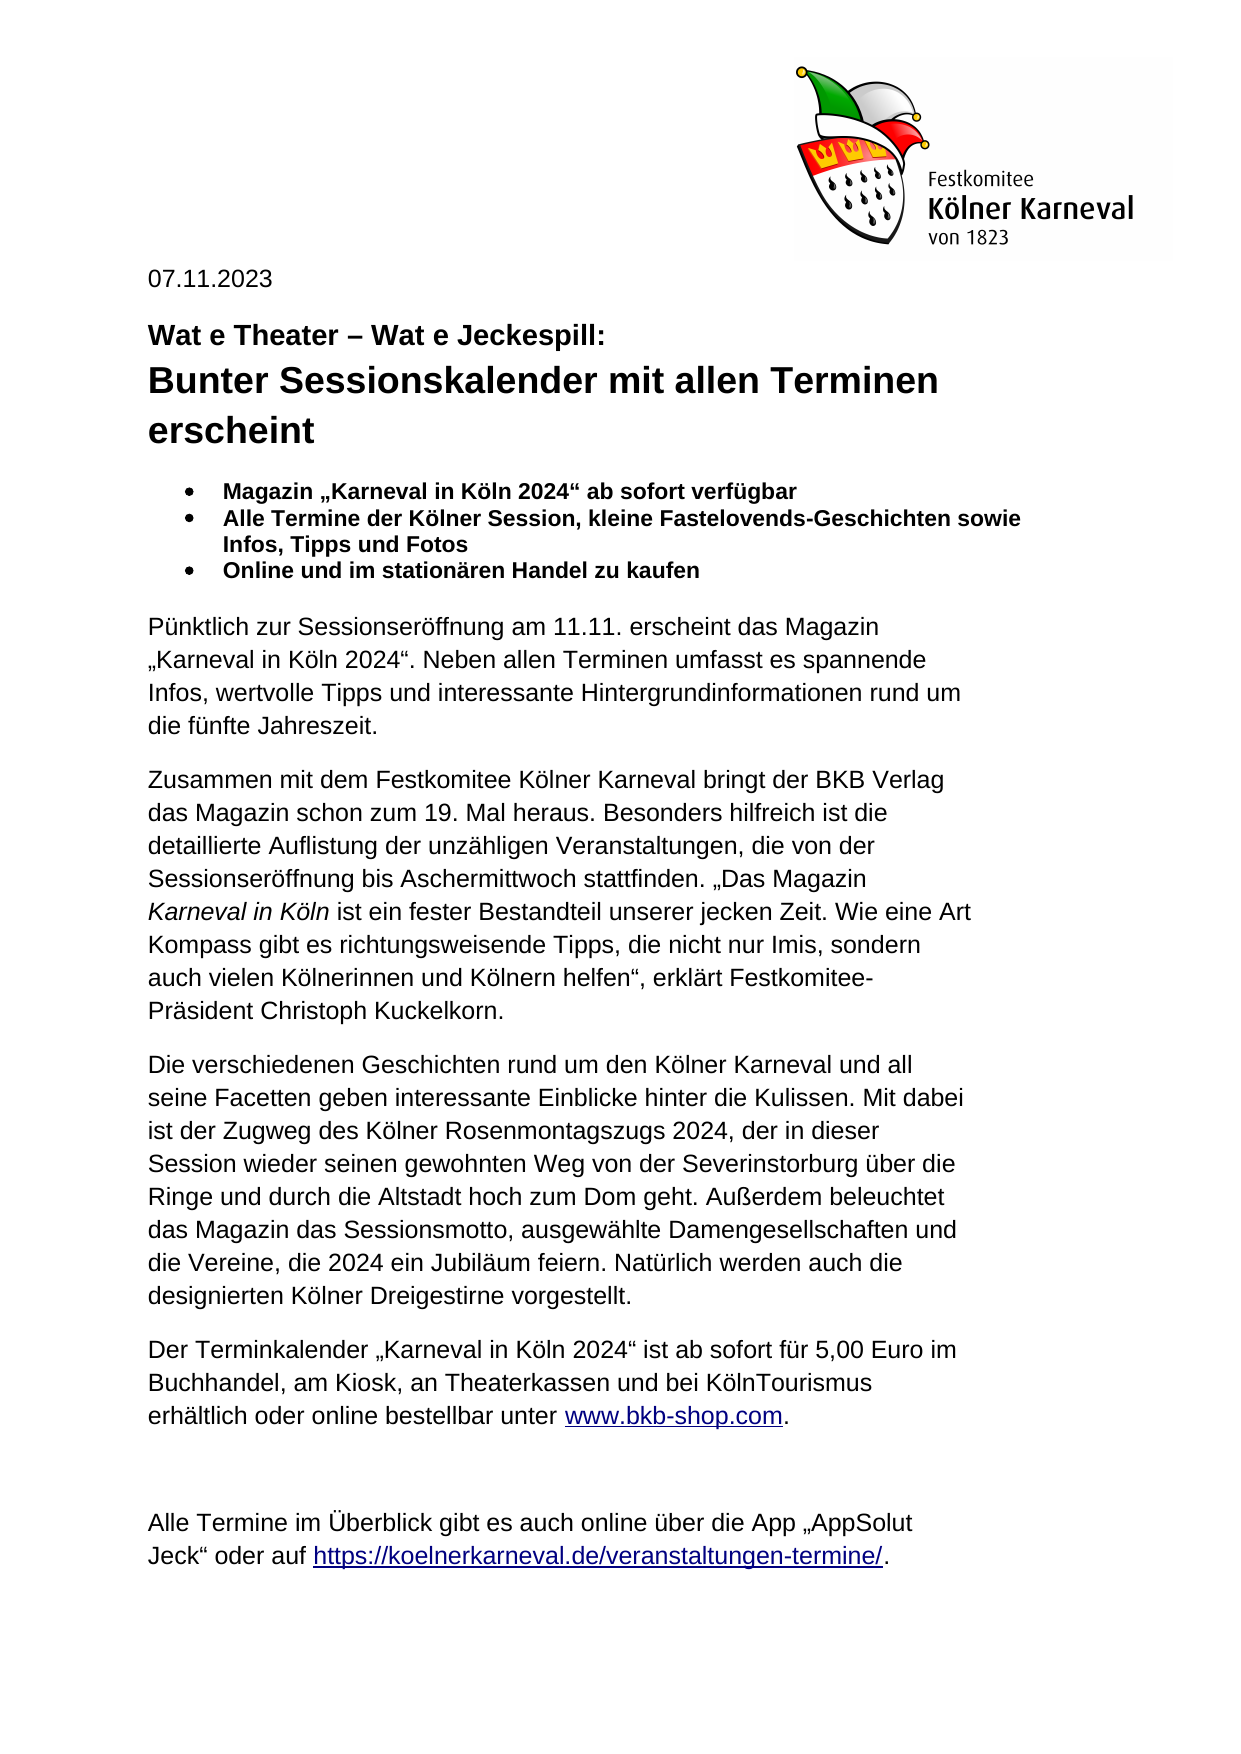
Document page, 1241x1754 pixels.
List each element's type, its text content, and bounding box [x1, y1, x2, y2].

list Online und im stationären Handel zu kaufen [185, 557, 1063, 584]
text Wat e Theater – Wat e Jeckespill: Bunter Sessionskalender mit allen Terminen erscheint [148, 318, 974, 451]
list Magazin „Karneval in Köln 2024“ ab sofort verfügbar [185, 478, 1063, 504]
text Alle Termine im Überblick gibt es auch online über die App „AppSolut Jeck“ oder auf https://koelnerkarneval.de/veranstaltungen-termine/. [148, 1508, 974, 1570]
text 07.11.2023 [148, 236, 974, 293]
text Die verschiedenen Geschichten rund um den Kölner Karneval und all seine Facetten geben interessante Einblicke hinter die Kulissen. Mit dabei ist der Zugweg des Kölner Rosenmontagszugs 2024, der in dieser Session wieder seinen gewohnten Weg von der Severinstorburg über die Ringe und durch die Altstadt hoch zum Dom geht. Außerdem beleuchtet das Magazin das Sessionsmotto, ausgewählte Damengesellschaften und die Vereine, die 2024 ein Jubiläum feiern. Natürlich werden auch die designierten Kölner Dreigestirne vorgestellt. [148, 1049, 974, 1309]
list Alle Termine der Kölner Session, kleine Fastelovends-Geschichten sowie Infos, Tipps und Fotos [185, 504, 1063, 557]
text Pünktlich zur Sessionseröffnung am 11.11. erscheint das Magazin „Karneval in Köln 2024“. Neben allen Terminen umfasst es spannende Infos, wertvolle Tipps und interessante Hintergrundinformationen rund um die fünfte Jahreszeit. [148, 612, 974, 739]
text Der Terminkalender „Karneval in Köln 2024“ ist ab sofort für 5,00 Euro im Buchhandel, am Kiosk, an Theaterkassen und bei KölnTourismus erhältlich oder online bestellbar unter www.bkb-shop.com. [148, 1334, 974, 1429]
text Zusammen mit dem Festkomitee Kölner Karneval bringt der BKB Verlag das Magazin schon zum 19. Mal heraus. Besonders hilfreich ist die detaillierte Auflistung der unzähligen Veranstaltungen, die von der Sessionseröffnung bis Aschermittwoch stattfinden. „Das Magazin Karneval in Köln ist ein fester Bestandteil unserer jecken Zeit. Wie eine Art Kompass gibt es richtungsweisende Tipps, die nicht nur Imis, sondern auch vielen Kölnerinnen und Kölnern helfen“, erklärt Festkomitee-Präsident Christoph Kuckelkorn. [148, 764, 974, 1024]
picture [793, 57, 1174, 261]
